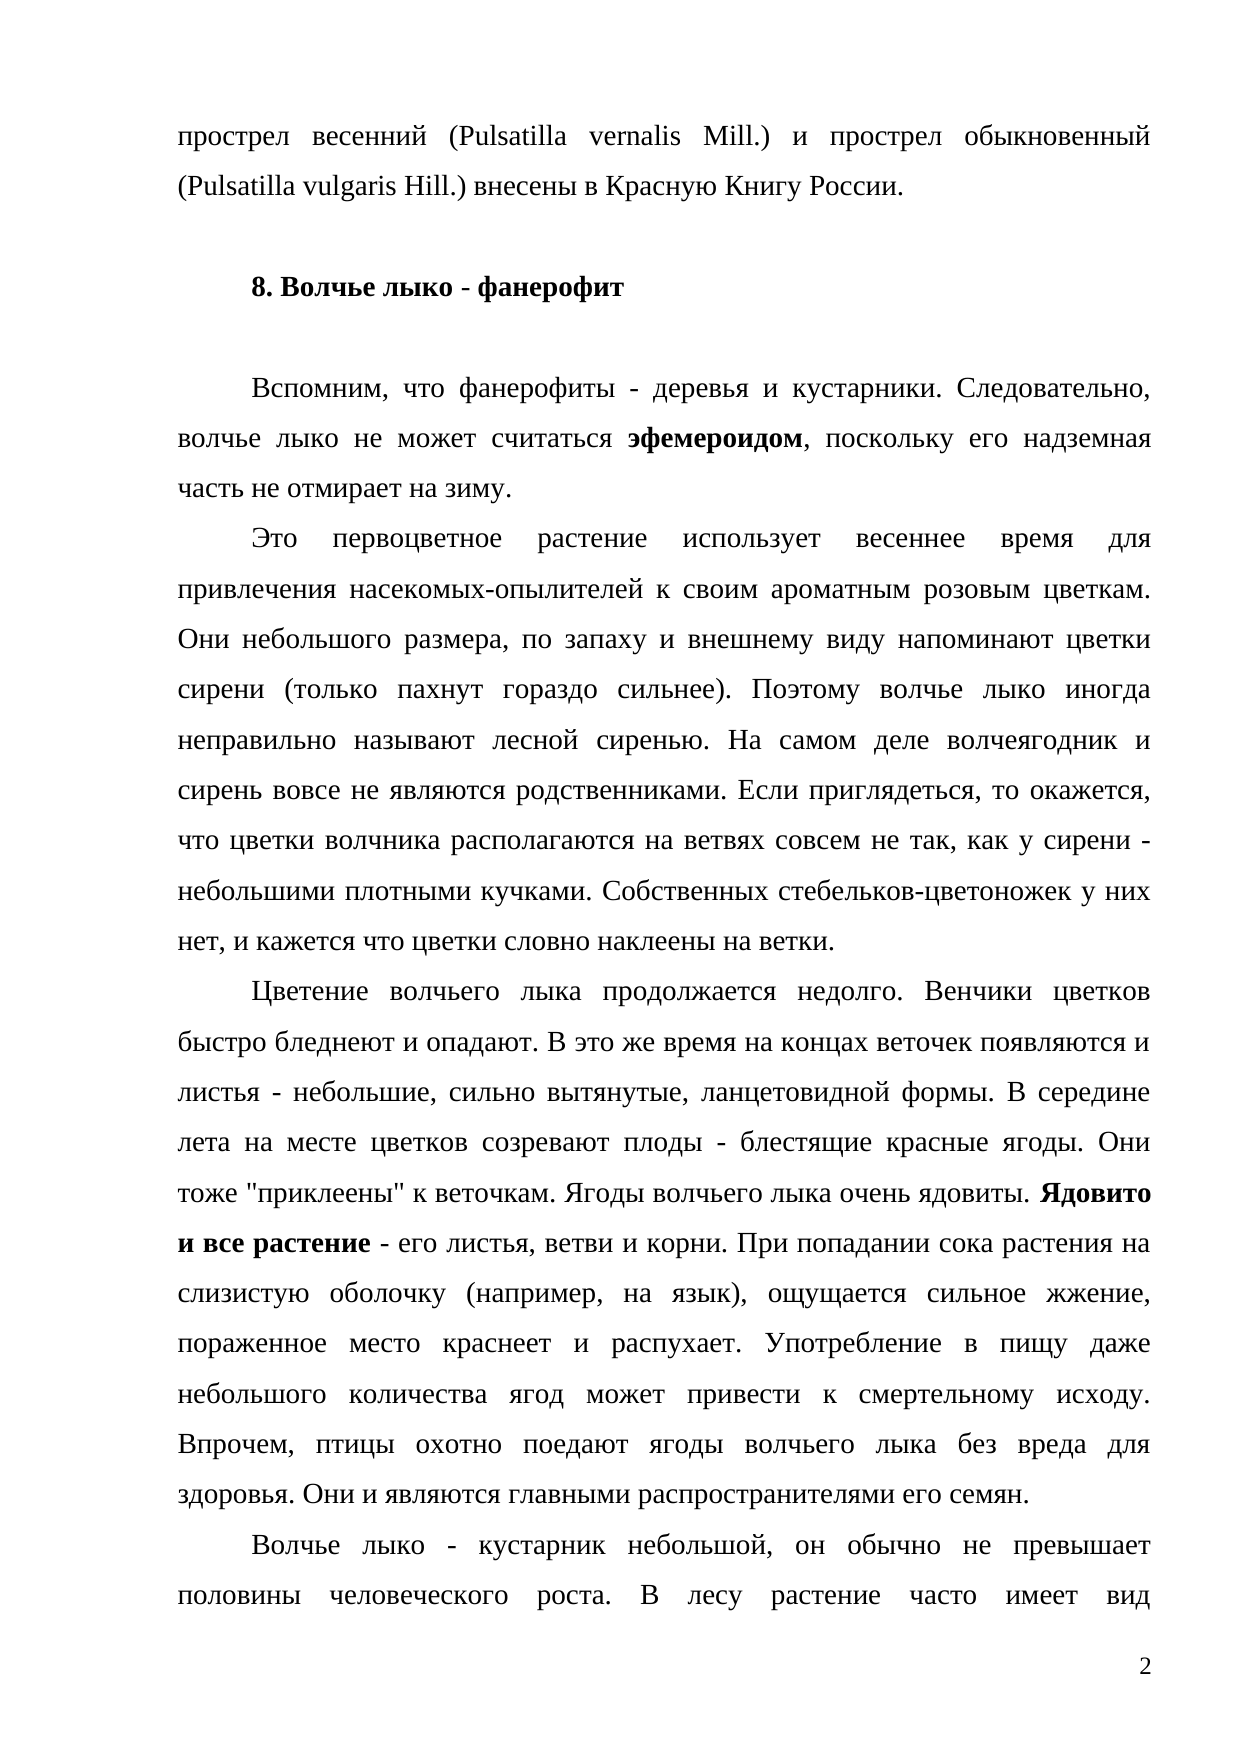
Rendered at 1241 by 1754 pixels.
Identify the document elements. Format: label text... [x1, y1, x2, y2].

text Цветение волчьего лыка продолжается недолго. Венчики цветков быстро бледнеют и опадают. В это же время на концах веточек появляются и листья - небольшие, сильно вытянутые, ланцетовидной формы. В середине лета на месте цветков созревают плоды - блестящие красные ягоды. Они тоже "приклеены" к веточкам. Ягоды волчьего лыка очень ядовиты. Ядовито и все растение - его листья, ветви и корни. При попадании сока растения на слизистую оболочку (например, на язык), ощущается сильное жжение, пораженное место краснеет и распухает. Употребление в пищу даже небольшого количества ягод может привести к смертельному исходу. Впрочем, птицы охотно поедают ягоды волчьего лыка без вреда для здоровья. Они и являются главными распространителями его семян. [177, 973, 1152, 1510]
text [177, 1527, 1152, 1611]
text Вспомним, что фанерофиты - деревья и кустарники. Следовательно, волчье лыко не может считаться эфемероидом, поскольку его надземная часть не отмирает на зиму. [177, 370, 1152, 504]
text 8. Волчье лыко - фанерофит [177, 269, 1152, 303]
text Это первоцветное растение использует весеннее время для привлечения насекомых-опылителей к своим ароматным розовым цветкам. Они небольшого размера, по запаху и внешнему виду напоминают цветки сирени (только пахнут гораздо сильнее). Поэтому волчье лыко иногда неправильно называют лесной сиренью. На самом деле волчеягодник и сирень вовсе не являются родственниками. Если приглядеться, то окажется, что цветки волчника располагаются на ветвях совсем не так, как у сирени - небольшими плотными кучками. Собственных стебельков-цветоножек у них нет, и кажется что цветки словно наклеены на ветки. [177, 521, 1152, 957]
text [177, 118, 1152, 202]
